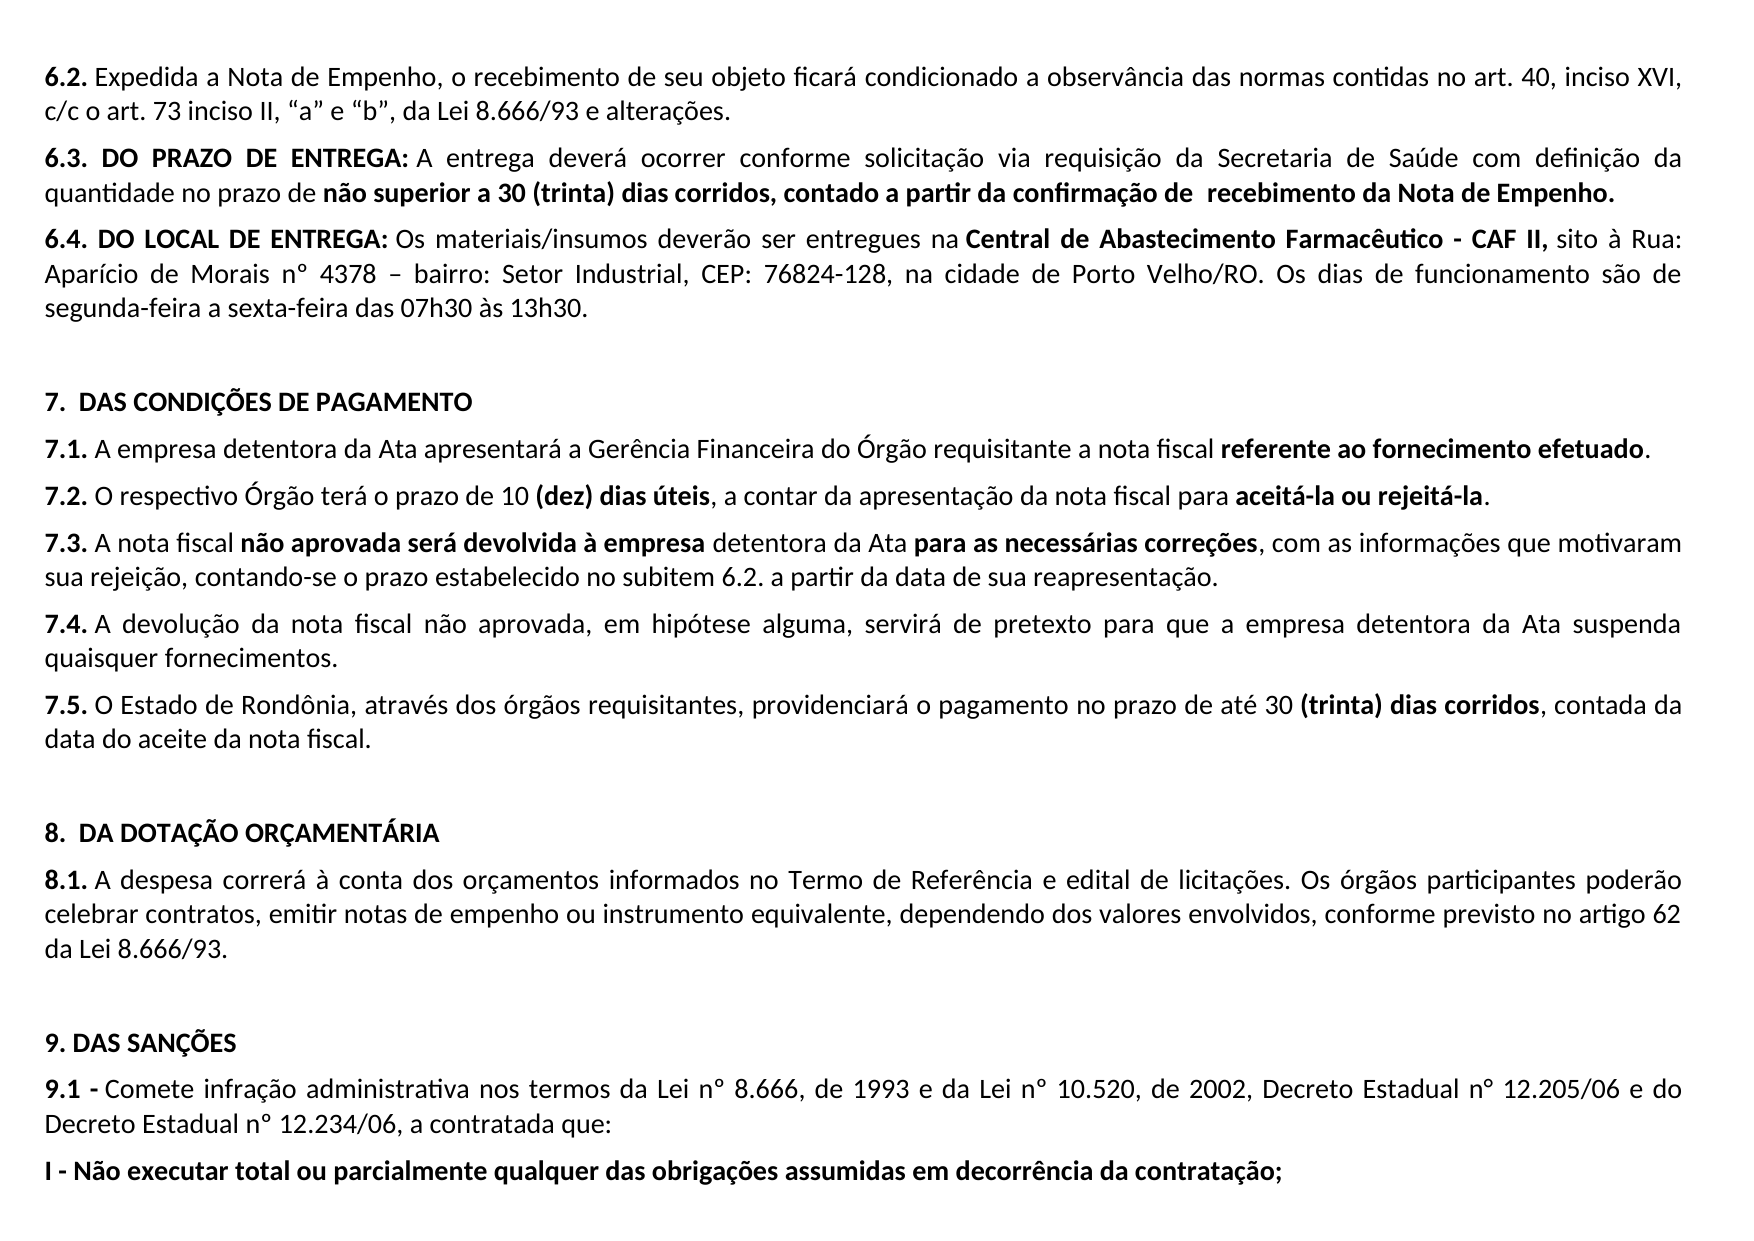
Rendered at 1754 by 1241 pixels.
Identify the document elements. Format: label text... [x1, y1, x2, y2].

text I - Não executar total ou parcialmente qualquer das obrigações assumidas em decorrência da contratação; [44, 1153, 1682, 1187]
text 7. DAS CONDIÇÕES DE PAGAMENTO [44, 384, 1682, 418]
text 6.4. DO LOCAL DE ENTREGA: Os materiais/insumos deverão ser entregues na Central de Abastecimento Farmacêutico - CAF II, sito à Rua: Aparício de Morais nº 4378 – bairro: Setor Industrial, CEP: 76824-128, na cidade de Porto Velho/RO. Os dias de funcionamento são de segunda-feira a sexta-feira das 07h30 às 13h30. [44, 222, 1682, 325]
text 7.3. A nota fiscal não aprovada será devolvida à empresa detentora da Ata para as necessárias correções, com as informações que motivaram sua rejeição, contando-se o prazo estabelecido no subitem 6.2. a partir da data de sua reapresentação. [44, 525, 1682, 593]
text 7.4. A devolução da nota fiscal não aprovada, em hipótese alguma, servirá de pretexto para que a empresa detentora da Ata suspenda quaisquer fornecimentos. [44, 606, 1682, 675]
text 7.2. O respectivo Órgão terá o prazo de 10 (dez) dias úteis, a contar da apresentação da nota fiscal para aceitá-la ou rejeitá-la. [44, 478, 1682, 512]
text 9.1 - Comete infração administrativa nos termos da Lei nº 8.666, de 1993 e da Lei nº 10.520, de 2002, Decreto Estadual n° 12.205/06 e do Decreto Estadual nº 12.234/06, a contratada que: [44, 1072, 1682, 1140]
text 7.1. A empresa detentora da Ata apresentará a Gerência Financeira do Órgão requisitante a nota fiscal referente ao fornecimento efetuado. [44, 431, 1682, 465]
text 8. DA DOTAÇÃO ORÇAMENTÁRIA [44, 815, 1682, 850]
text 9. DAS SANÇÕES [44, 1025, 1682, 1059]
text 6.2. Expedida a Nota de Empenho, o recebimento de seu objeto ficará condicionado a observância das normas contidas no art. 40, inciso XVI, c/c o art. 73 inciso II, “a” e “b”, da Lei 8.666/93 e alterações. [44, 59, 1682, 128]
text 6.3. DO PRAZO DE ENTREGA: A entrega deverá ocorrer conforme solicitação via requisição da Secretaria de Saúde com definição da quantidade no prazo de não superior a 30 (trinta) dias corridos, contado a partir da confirmação de recebimento da Nota de Empenho. [44, 140, 1682, 209]
text 7.5. O Estado de Rondônia, através dos órgãos requisitantes, providenciará o pagamento no prazo de até 30 (trinta) dias corridos, contada da data do aceite da nota fiscal. [44, 687, 1682, 756]
text 8.1. A despesa correrá à conta dos orçamentos informados no Termo de Referência e edital de licitações. Os órgãos participantes poderão celebrar contratos, emitir notas de empenho ou instrumento equivalente, dependendo dos valores envolvidos, conforme previsto no artigo 62 da Lei 8.666/93. [44, 862, 1682, 965]
